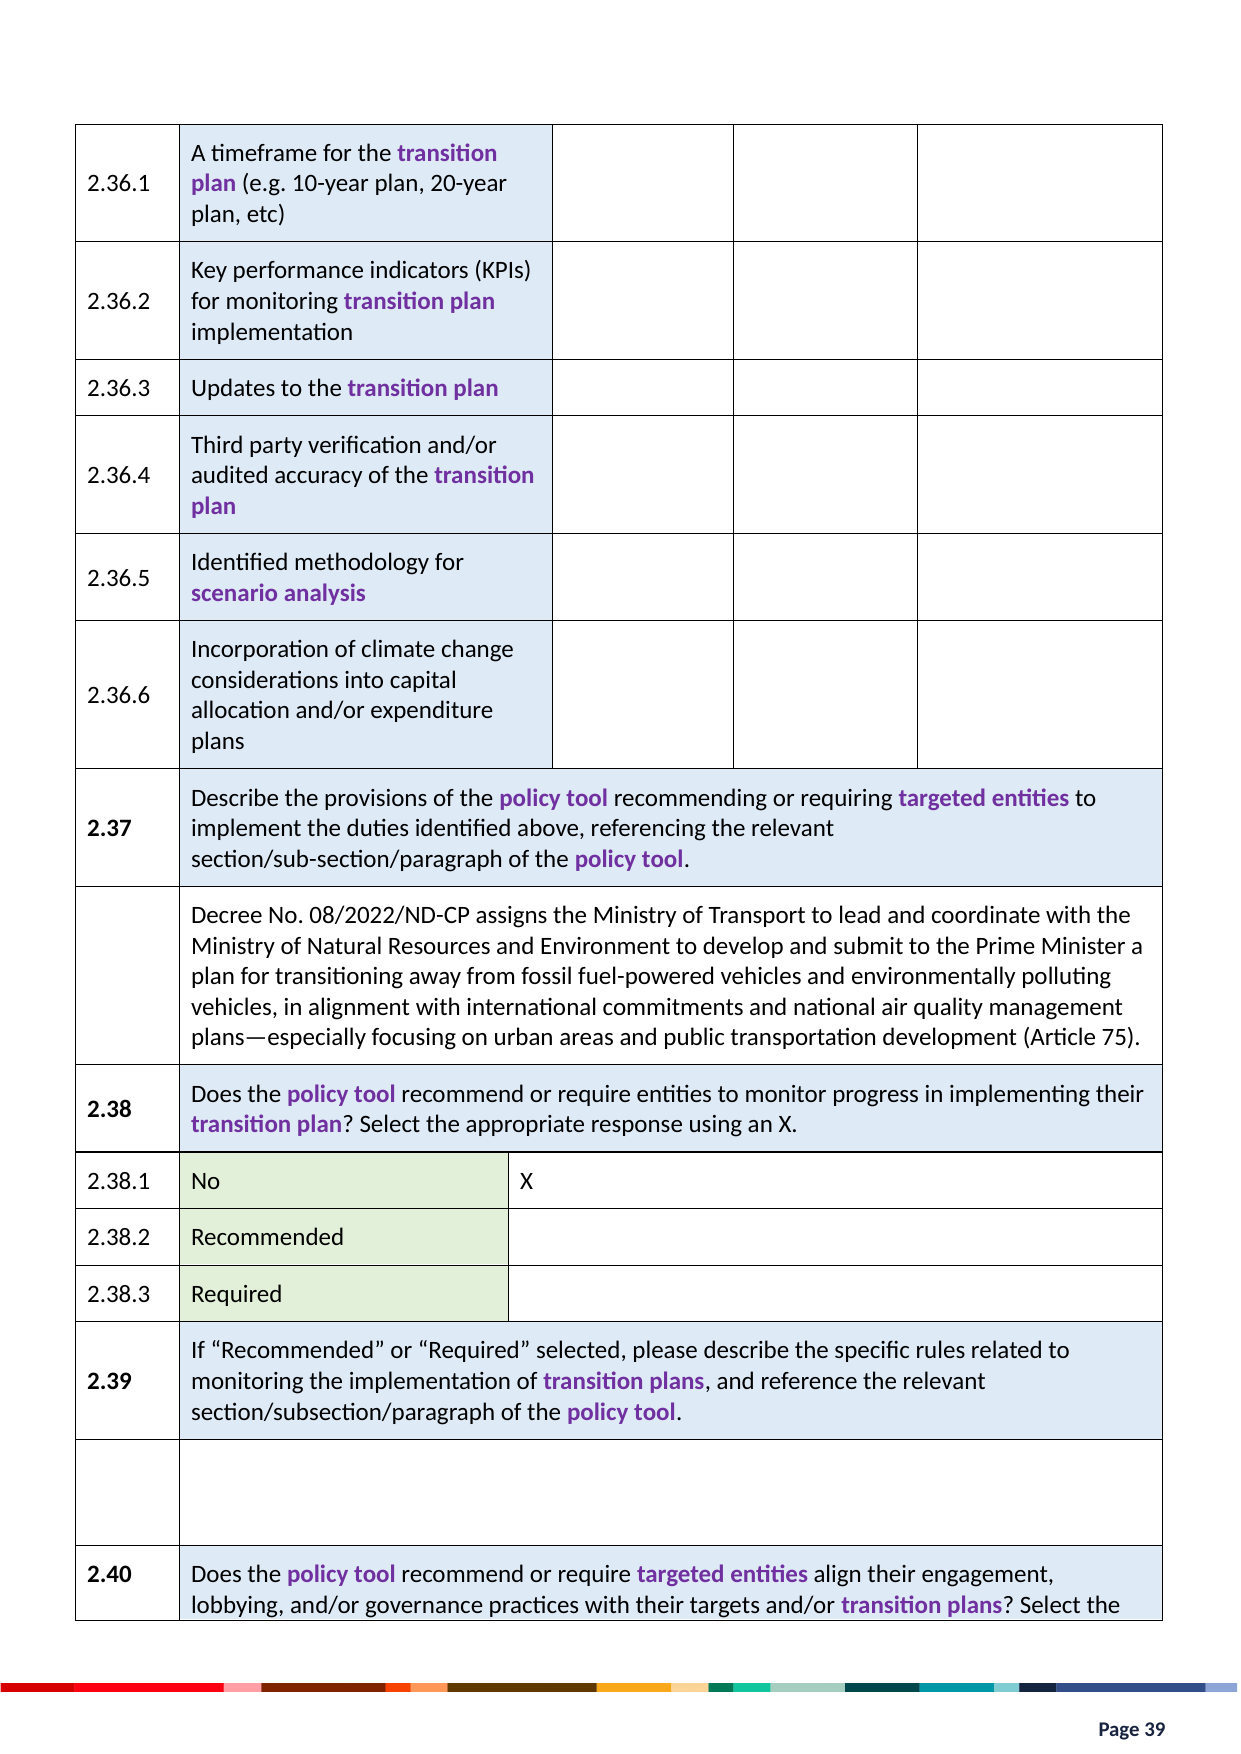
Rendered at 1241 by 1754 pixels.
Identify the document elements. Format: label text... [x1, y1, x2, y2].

table_cell Incorporation of climate change considerations into capital allocation and/or expenditure plans [180, 621, 552, 768]
table_cell Does the policy tool recommend or require entities to monitor progress in implementing their transition plan? Select the appropriate response using an X. [180, 1065, 1162, 1151]
table_cell Describe the provisions of the policy tool recommending or requiring targeted entities to implement the duties identified above, referencing the relevant section/sub-section/paragraph of the policy tool. [180, 769, 1162, 886]
table_cell Decree No. 08/2022/ND-CP assigns the Ministry of Transport to lead and coordinate with the Ministry of Natural Resources and Environment to develop and submit to the Prime Minister a plan for transitioning away from fossil fuel-powered vehicles and environmentally polluting vehicles, in alignment with international commitments and national air quality management plans—especially focusing on urban areas and public transportation development (Article 75). [180, 887, 1162, 1064]
table_cell 2.38.2 [76, 1209, 179, 1264]
table_cell [553, 125, 733, 241]
table_cell [918, 125, 1162, 241]
table_cell [509, 1209, 1162, 1264]
table_cell [918, 242, 1162, 359]
table_cell [734, 242, 917, 359]
table_cell [509, 1266, 1162, 1321]
table_cell 2.36.4 [76, 416, 179, 533]
table_cell 2.36.3 [76, 360, 179, 415]
table_cell [734, 360, 917, 415]
table_cell Key performance indicators (KPIs) for monitoring transition plan implementation [180, 242, 552, 359]
table_cell [553, 242, 733, 359]
table_cell 2.36.6 [76, 621, 179, 768]
table_cell X [509, 1153, 1162, 1208]
table_cell 2.36.2 [76, 242, 179, 359]
table_cell [553, 360, 733, 415]
table_cell [734, 621, 917, 768]
table_cell If “Recommended” or “Required” selected, please describe the specific rules related to monitoring the implementation of transition plans, and reference the relevant section/subsection/paragraph of the policy tool. [180, 1322, 1162, 1439]
table_cell 2.40 [76, 1546, 179, 1619]
table_cell 2.38.1 [76, 1153, 179, 1208]
table_cell [553, 534, 733, 620]
table_cell [918, 621, 1162, 768]
table_cell Third party verification and/or audited accuracy of the transition plan [180, 416, 552, 533]
table_cell 2.36.5 [76, 534, 179, 620]
table_cell Updates to the transition plan [180, 360, 552, 415]
table_cell [76, 887, 179, 1064]
picture [0, 1683, 1236, 1692]
table_cell [76, 1440, 179, 1545]
table_cell [553, 621, 733, 768]
table_cell [918, 360, 1162, 415]
table_cell A timeframe for the transition plan (e.g. 10-year plan, 20-year plan, etc) [180, 125, 552, 241]
table_cell 2.39 [76, 1322, 179, 1439]
table_cell [734, 534, 917, 620]
table_cell [553, 416, 733, 533]
table_cell 2.38.3 [76, 1266, 179, 1321]
table_cell [918, 534, 1162, 620]
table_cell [180, 1546, 1162, 1619]
table_cell Recommended [180, 1209, 508, 1264]
table_cell 2.38 [76, 1065, 179, 1151]
table_cell [734, 125, 917, 241]
table_cell Identified methodology for scenario analysis [180, 534, 552, 620]
table_cell [918, 416, 1162, 533]
table_cell Required [180, 1266, 508, 1321]
table_cell 2.36.1 [76, 125, 179, 241]
table_cell 2.37 [76, 769, 179, 886]
table_cell No [180, 1153, 508, 1208]
table_cell [734, 416, 917, 533]
table_cell [180, 1440, 1162, 1545]
